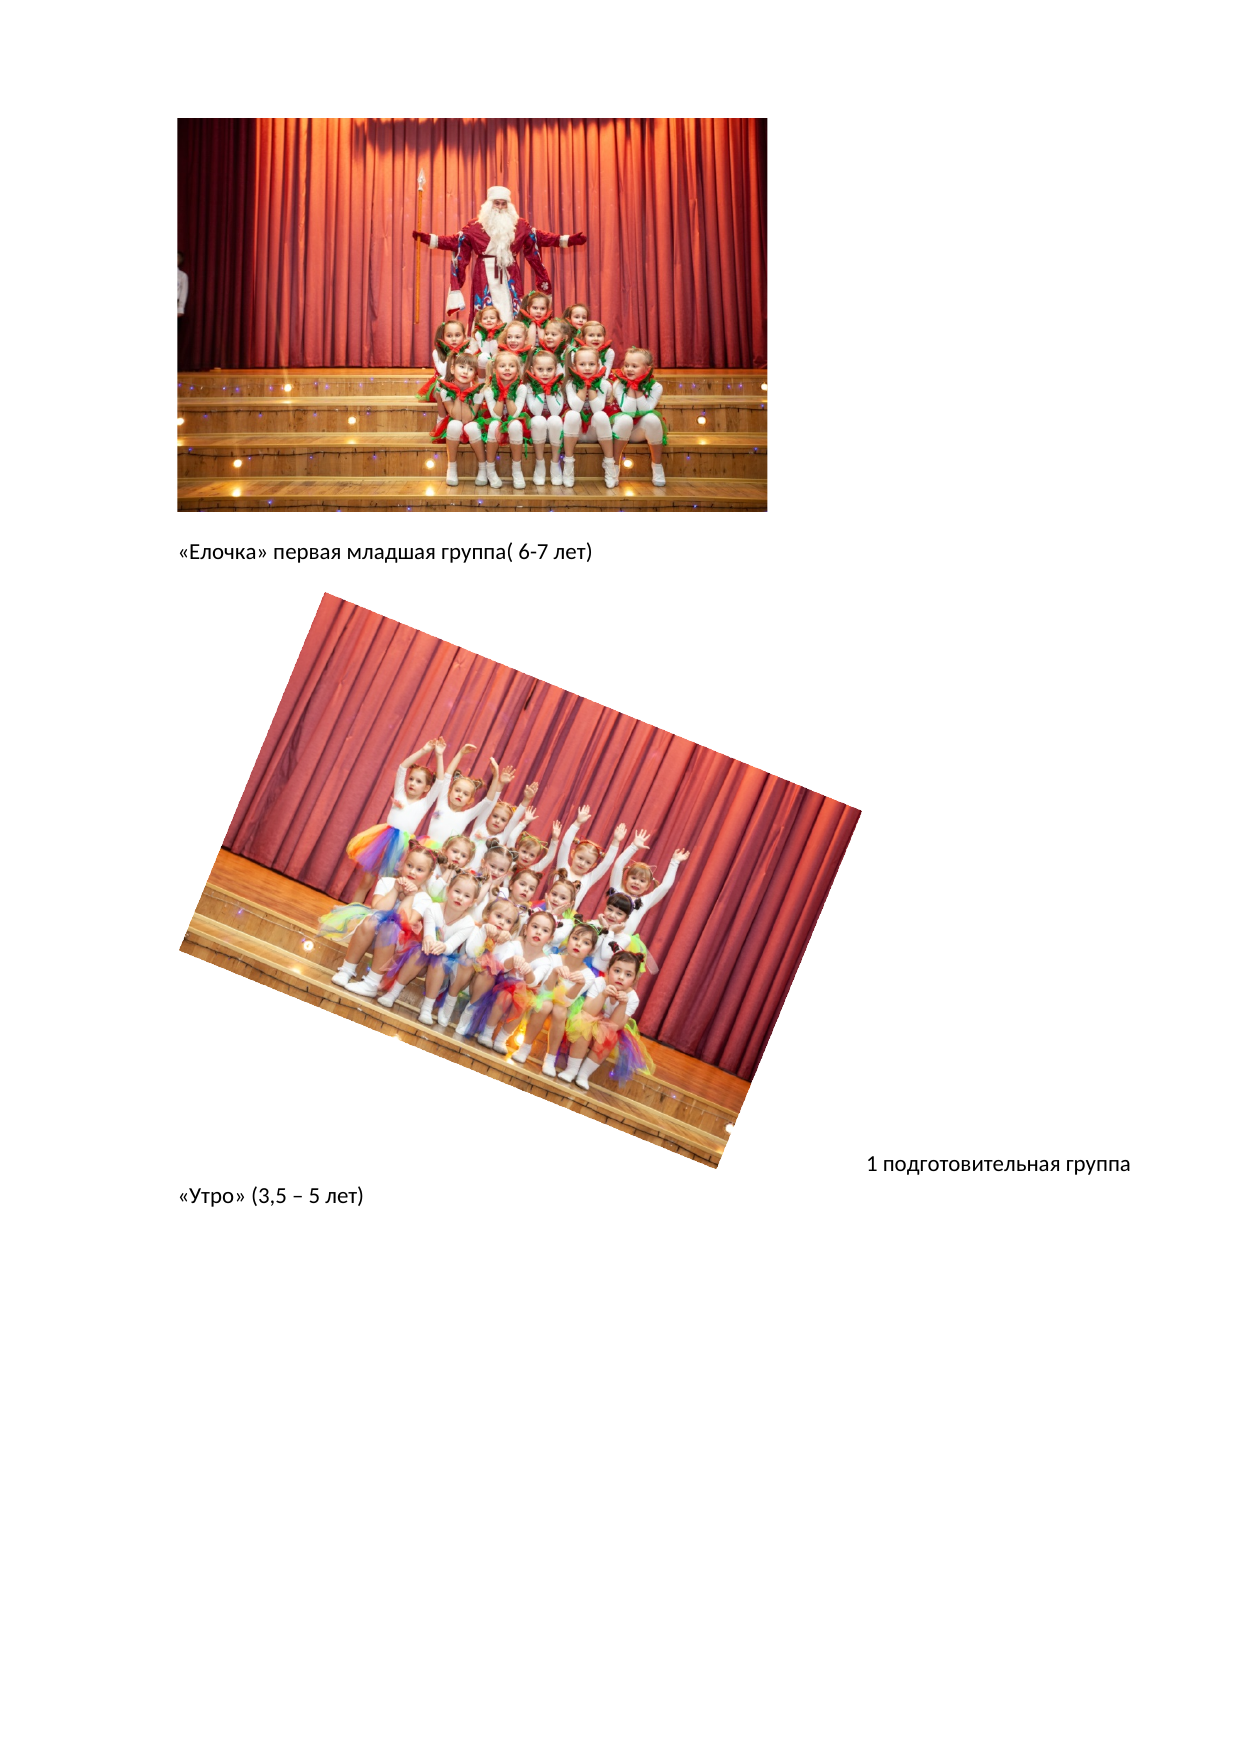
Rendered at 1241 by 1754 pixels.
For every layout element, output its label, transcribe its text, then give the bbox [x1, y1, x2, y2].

picture [177, 118, 768, 512]
text «Елочка» первая младшая группа( 6-7 лет) [177, 537, 1152, 565]
picture [180, 593, 861, 1169]
